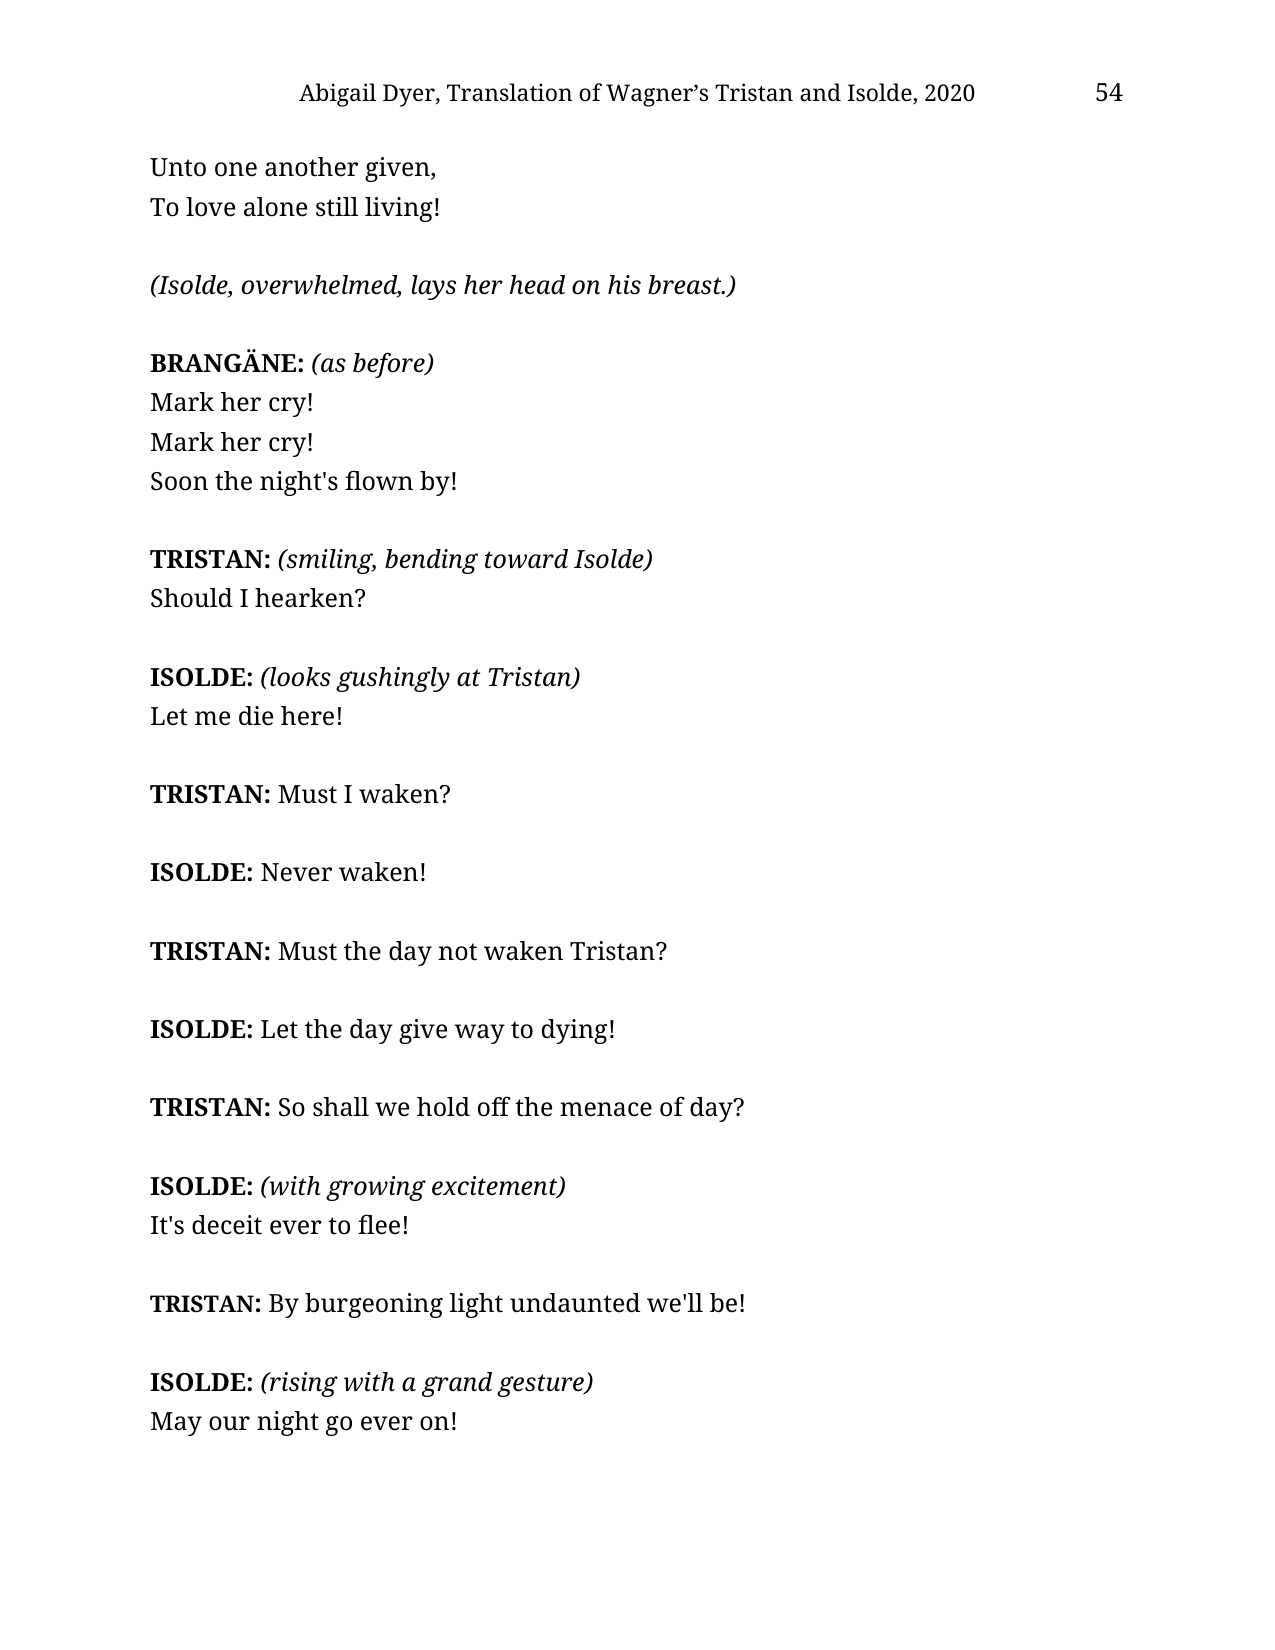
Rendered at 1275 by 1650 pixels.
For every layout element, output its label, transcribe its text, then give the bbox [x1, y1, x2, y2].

text ISOLDE: (with growing excitement) [150, 1168, 1125, 1202]
text ISOLDE: Let the day give way to dying! [150, 1012, 1125, 1046]
text It's deceit ever to flee! [150, 1207, 1125, 1242]
text Mark her cry! [150, 385, 1125, 419]
text May our night go ever on! [150, 1403, 1125, 1437]
text ISOLDE: (rising with a grand gesture) [150, 1364, 1125, 1398]
text Mark her cry! [150, 424, 1125, 458]
text TRISTAN: Must I waken? [150, 777, 1125, 811]
text ISOLDE: Never waken! [150, 855, 1125, 889]
text (Isolde, overwhelmed, lays her head on his breast.) [150, 267, 1125, 302]
text Should I hearken? [150, 581, 1125, 615]
text Let me die here! [150, 698, 1125, 732]
text ISOLDE: (looks gushingly at Tristan) [150, 659, 1125, 693]
text Soon the night's flown by! [150, 463, 1125, 497]
text TRISTAN: (smiling, bending toward Isolde) [150, 542, 1125, 576]
text TRISTAN: Must the day not waken Tristan? [150, 933, 1125, 967]
text To love alone still living! [150, 189, 1125, 223]
text BRANGÄNE: (as before) [150, 346, 1125, 380]
text Unto one another given, [150, 150, 1125, 184]
text TRISTAN: So shall we hold off the menace of day? [150, 1090, 1125, 1124]
text TRISTAN: By burgeoning light undaunted we'll be! [150, 1286, 1125, 1320]
